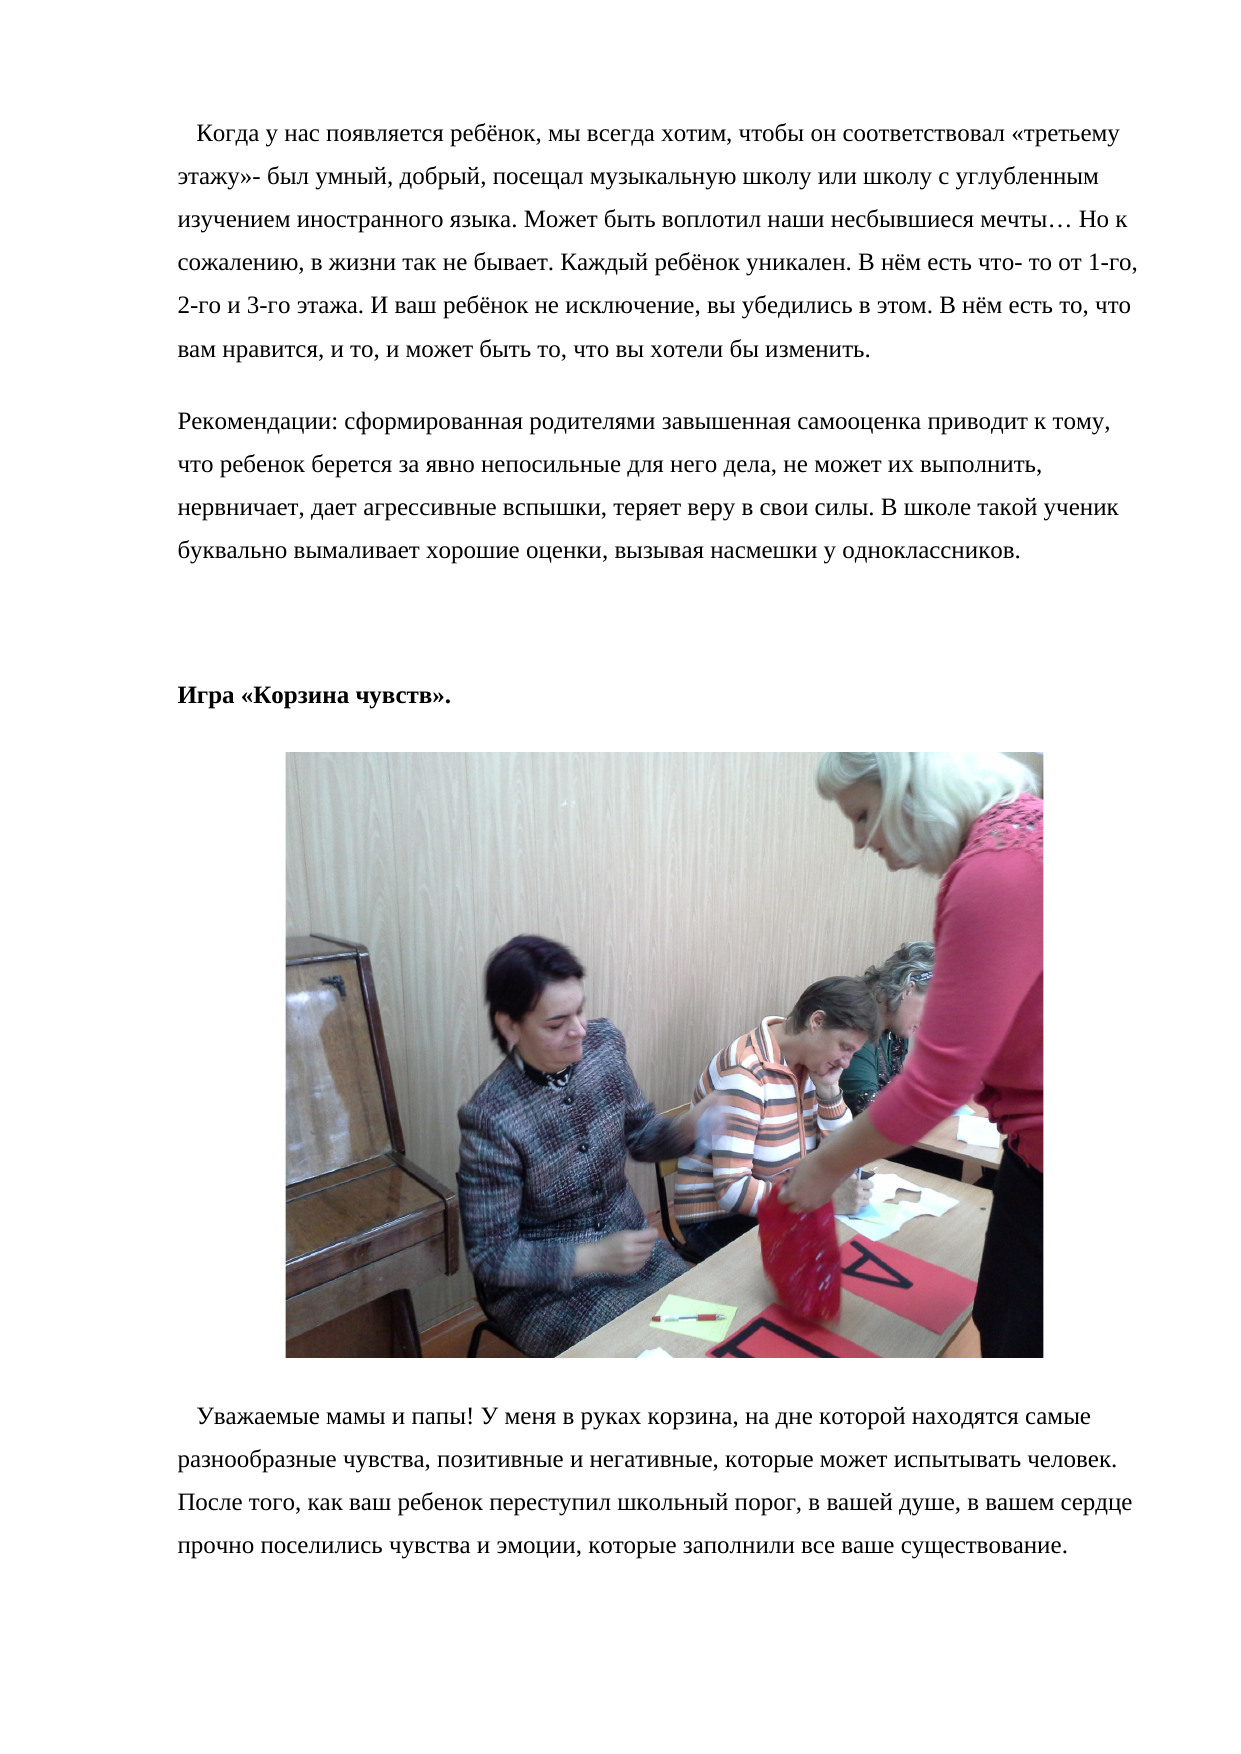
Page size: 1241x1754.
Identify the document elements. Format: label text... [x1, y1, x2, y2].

text Рекомендации: сформированная родителями завышенная самооценка приводит к тому, что ребенок берется за явно непосильные для него дела, не может их выполнить, нервничает, дает агрессивные вспышки, теряет веру в свои силы. В школе такой ученик буквально вымаливает хорошие оценки, вызывая насмешки у одноклассников. [177, 406, 1152, 564]
text Игра «Корзина чувств». [177, 680, 1152, 709]
picture [285, 752, 1044, 1358]
text Когда у нас появляется ребёнок, мы всегда хотим, чтобы он соответствовал «третьему этажу»- был умный, добрый, посещал музыкальную школу или школу с углубленным изучением иностранного языка. Может быть воплотил наши несбывшиеся мечты… Но к сожалению, в жизни так не бывает. Каждый ребёнок уникален. В нём есть что- то от 1-го, 2-го и 3-го этажа. И ваш ребёнок не исключение, вы убедились в этом. В нём есть то, что вам нравится, и то, и может быть то, что вы хотели бы изменить. [177, 118, 1152, 362]
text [177, 1401, 1152, 1559]
